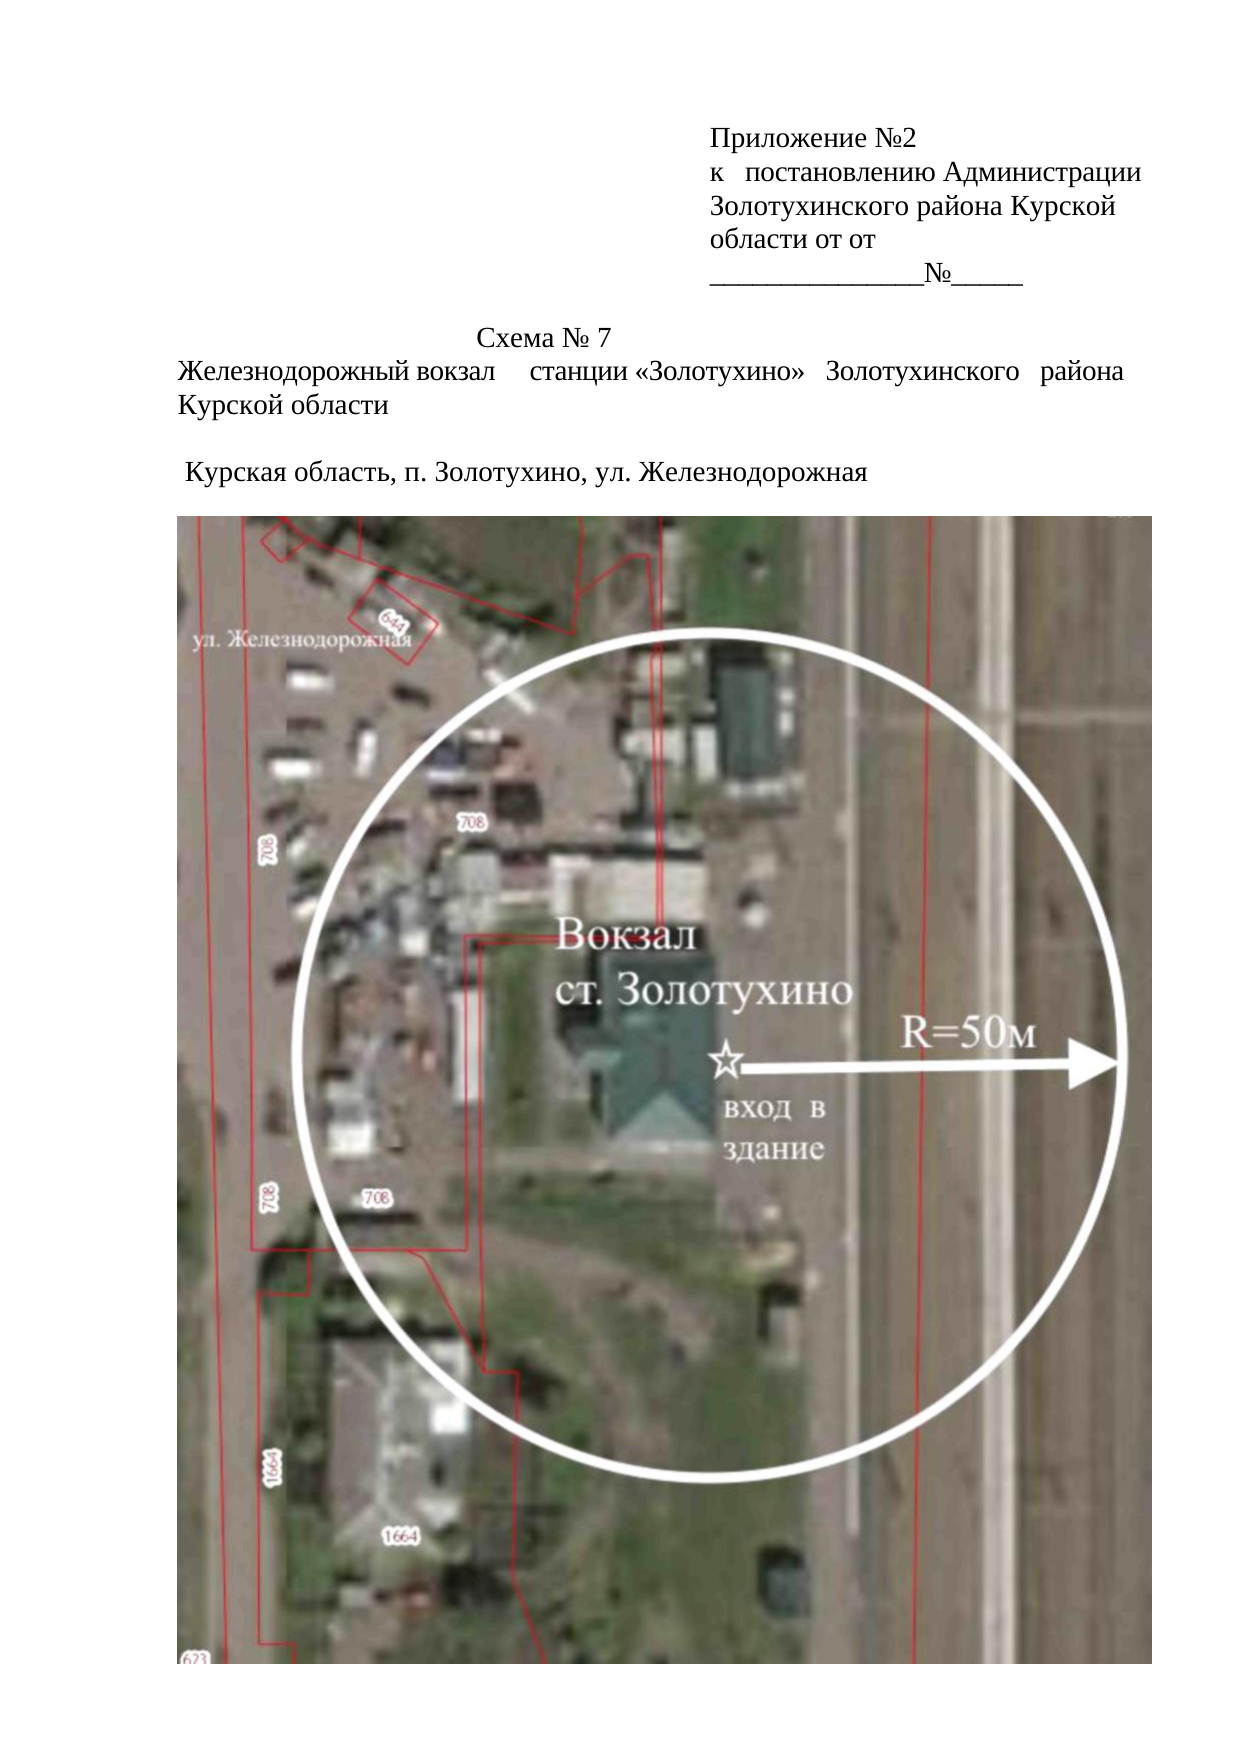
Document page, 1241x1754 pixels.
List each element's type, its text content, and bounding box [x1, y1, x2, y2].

text Курской области [177, 387, 1152, 421]
text Курская область, п. Золотухино, ул. Железнодорожная [184, 454, 1152, 487]
text к постановлению Администрации Золотухинского района Курской области от от _______________№_____ [709, 154, 1152, 289]
picture [177, 516, 1152, 1664]
text Железнодорожный вокзал станции «Золотухино» Золотухинского района [177, 354, 1152, 387]
text Приложение №2 [709, 121, 1152, 154]
text Схема № 7 [476, 320, 1152, 354]
